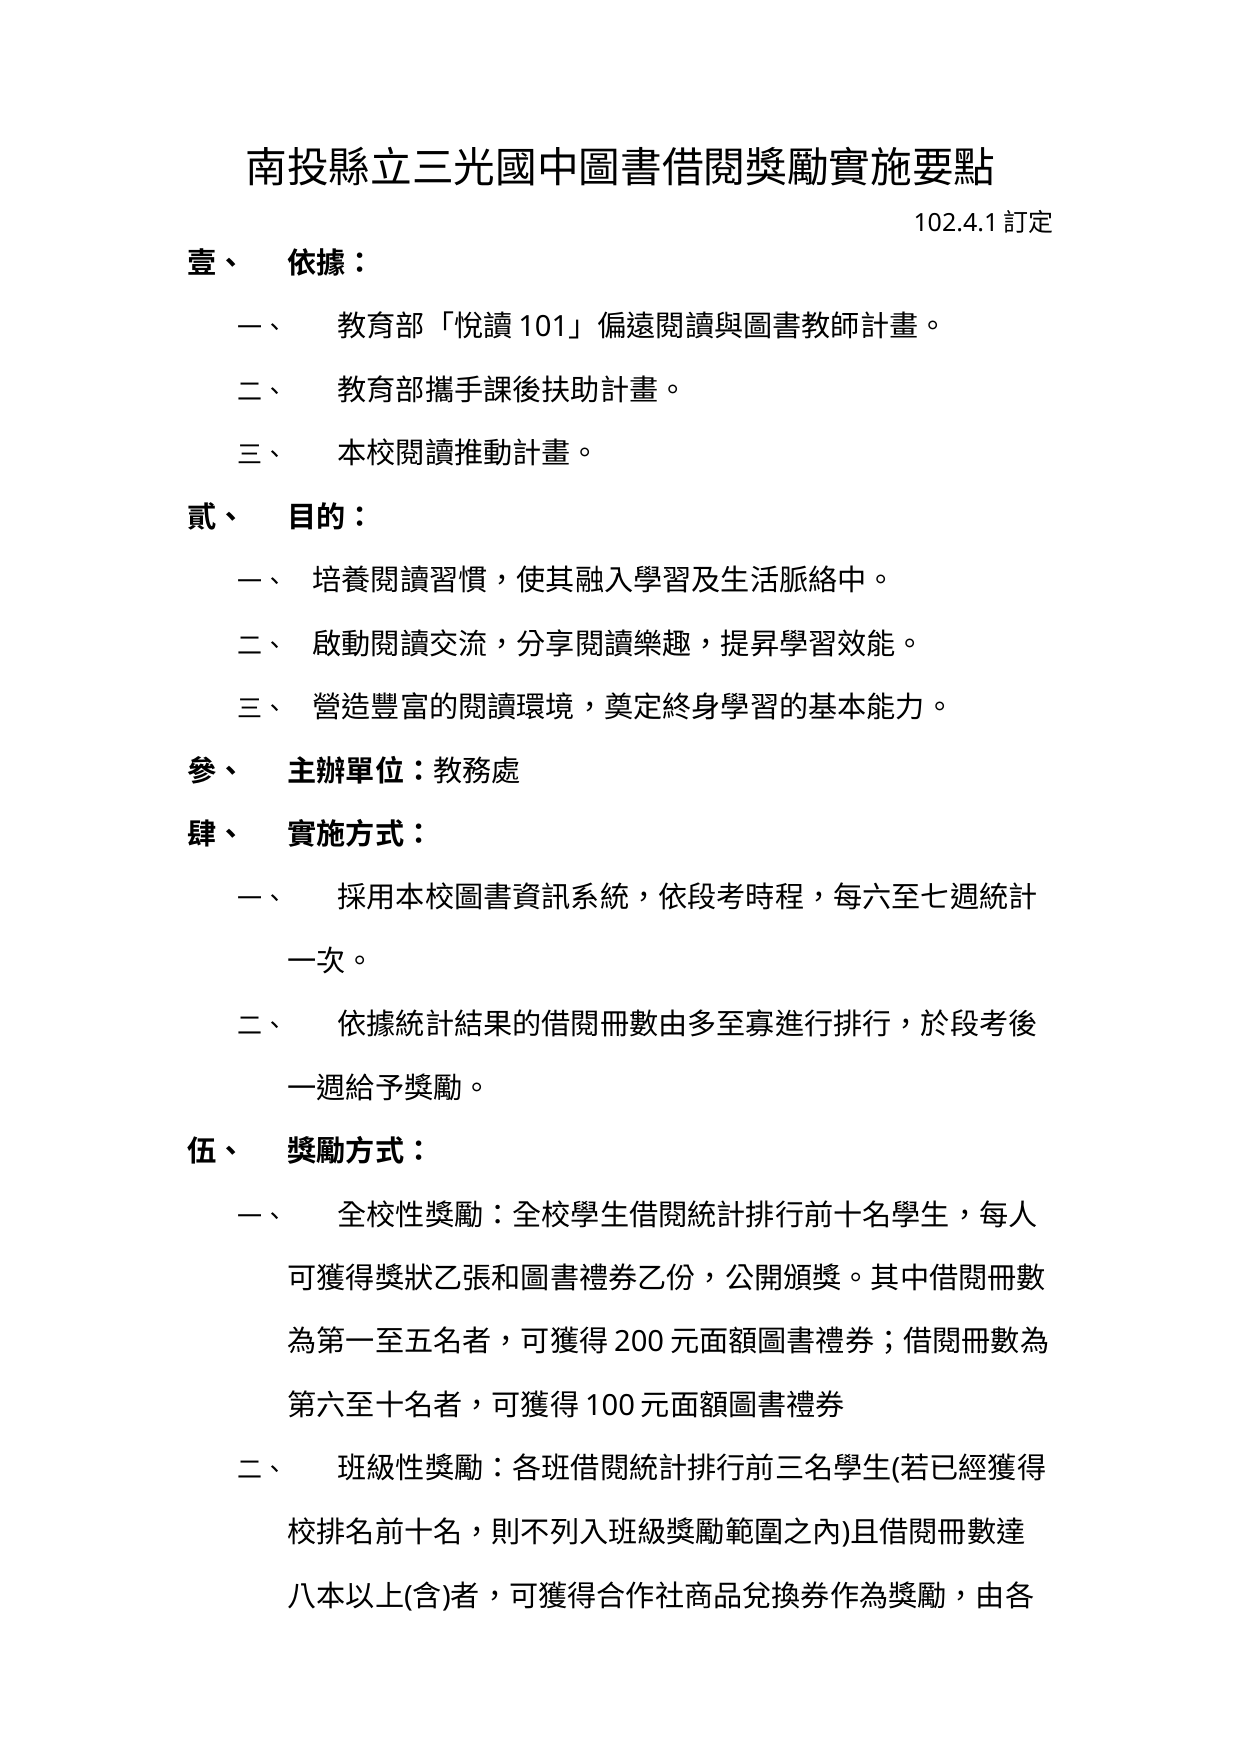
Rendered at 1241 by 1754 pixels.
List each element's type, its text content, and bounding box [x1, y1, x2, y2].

list 獎勵方式： [187, 1128, 1053, 1170]
list 教育部攜手課後扶助計畫。 [237, 366, 1053, 409]
list 啟動閱讀交流，分享閱讀樂趣，提昇學習效能。 [237, 620, 1053, 662]
list 營造豐富的閱讀環境，奠定終身學習的基本能力。 [237, 684, 1053, 726]
list 全校性獎勵：全校學生借閱統計排行前十名學生，每人可獲得獎狀乙張和圖書禮券乙份，公開頒獎。其中借閱冊數為第一至五名者，可獲得200元面額圖書禮券；借閱冊數為第六至十名者，可獲得100元面額圖書禮券 [237, 1191, 1053, 1424]
list 實施方式： [187, 811, 1053, 853]
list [237, 1445, 1053, 1614]
list 培養閱讀習慣，使其融入學習及生活脈絡中。 [237, 557, 1053, 599]
text 南投縣立三光國中圖書借閱獎勵實施要點 [187, 127, 1053, 202]
list 主辦單位：教務處 [187, 747, 1053, 789]
list 採用本校圖書資訊系統，依段考時程，每六至七週統計一次。 [237, 874, 1053, 980]
list 教育部「悅讀101」偏遠閱讀與圖書教師計畫。 [237, 303, 1053, 345]
text 102.4.1訂定 [187, 202, 1053, 239]
list 依據： [187, 239, 1053, 282]
list 目的： [187, 493, 1053, 536]
list 依據統計結果的借閱冊數由多至寡進行排行，於段考後一週給予獎勵。 [237, 1001, 1053, 1107]
list 本校閱讀推動計畫。 [237, 430, 1053, 472]
